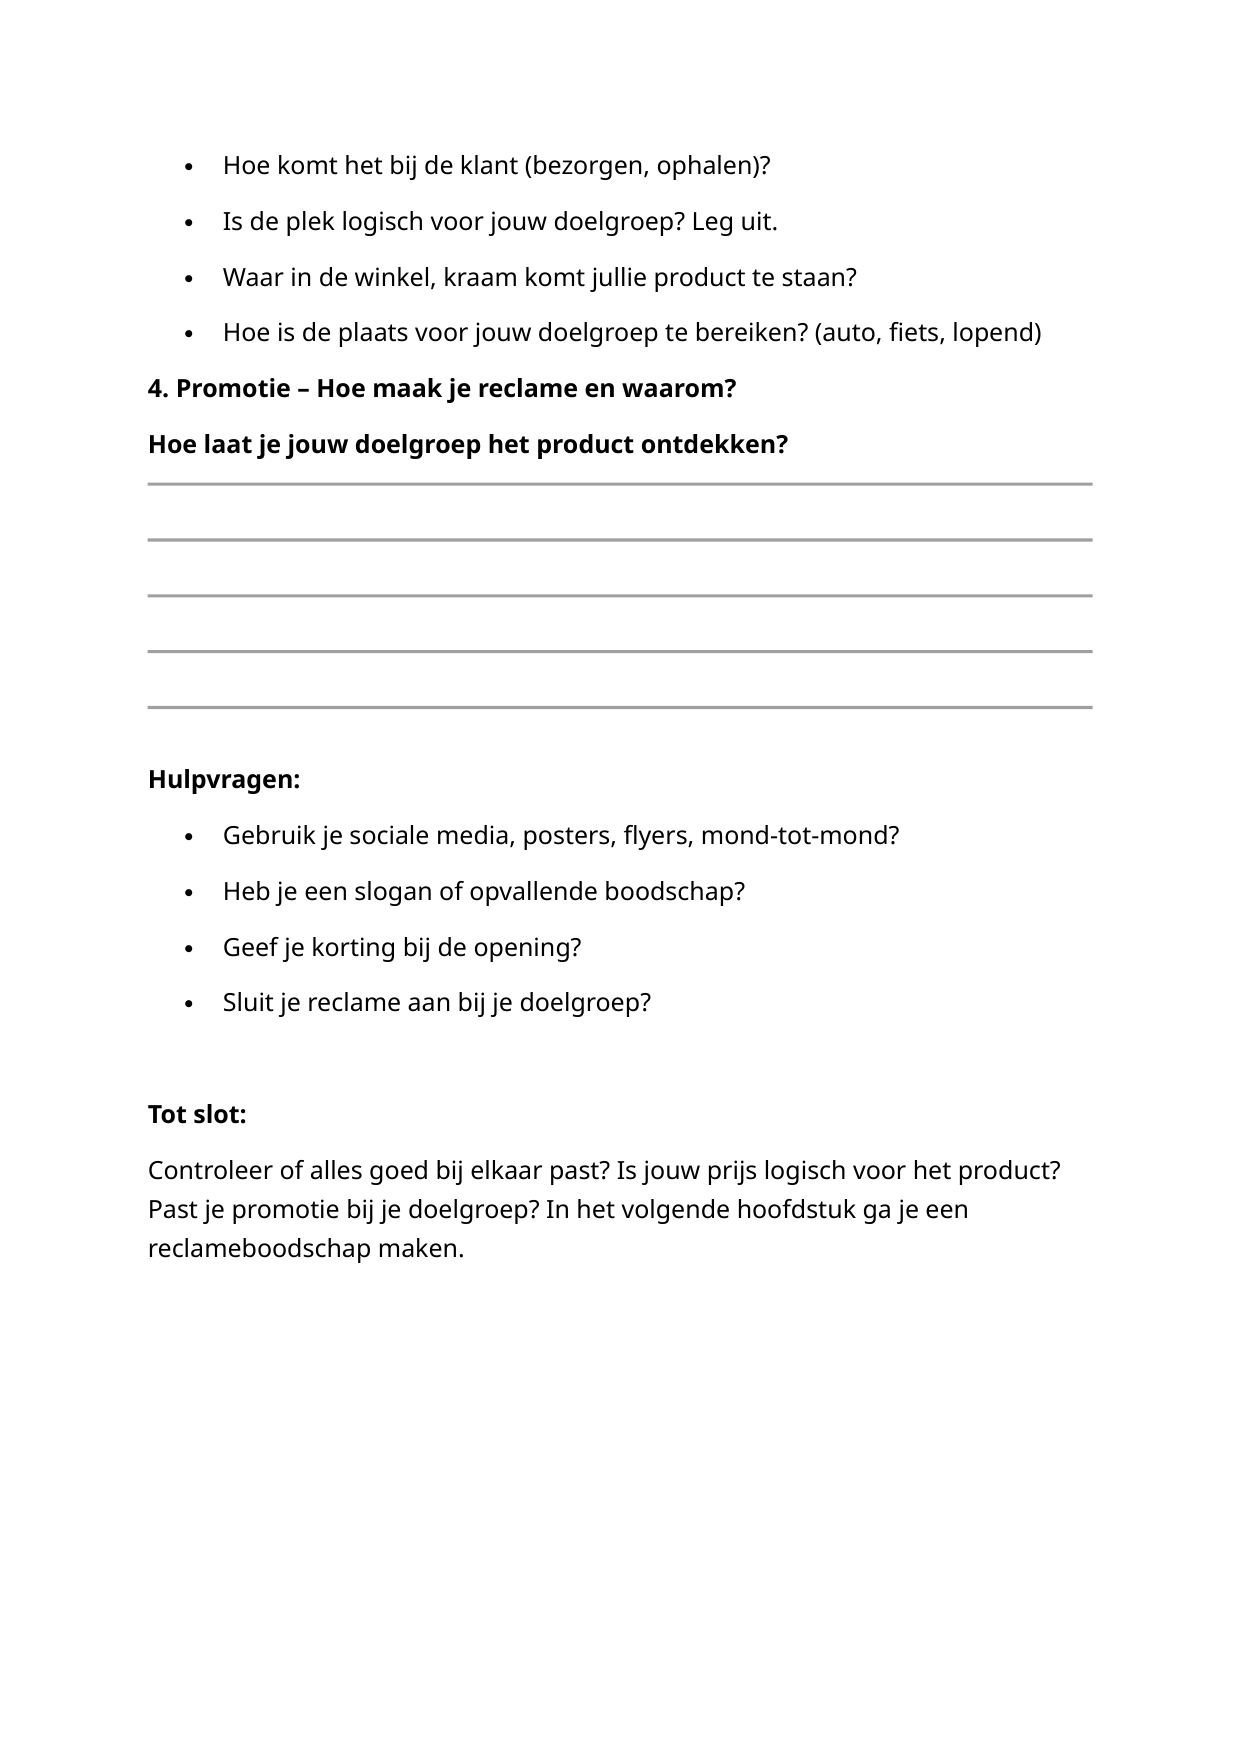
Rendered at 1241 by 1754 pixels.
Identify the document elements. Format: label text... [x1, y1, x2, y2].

text Hoe laat je jouw doelgroep het product ontdekken? [148, 427, 1093, 461]
text Controleer of alles goed bij elkaar past? Is jouw prijs logisch voor het product? Past je promotie bij je doelgroep? In het volgende hoofdstuk ga je een reclameboodschap maken. [148, 1153, 1093, 1265]
list Heb je een slogan of opvallende boodschap? [185, 873, 1093, 907]
list Sluit je reclame aan bij je doelgroep? [185, 985, 1093, 1019]
list Is de plek logisch voor jouw doelgroep? Leg uit. [185, 203, 1093, 237]
list Hoe is de plaats voor jouw doelgroep te bereiken? (auto, fiets, lopend) [185, 315, 1093, 349]
text Hulpvragen: [148, 762, 1093, 796]
text 4. Promotie – Hoe maak je reclame en waarom? [148, 371, 1093, 405]
list Geef je korting bij de opening? [185, 929, 1093, 963]
list Gebruik je sociale media, posters, flyers, mond-tot-mond? [185, 818, 1093, 852]
list Waar in de winkel, kraam komt jullie product te staan? [185, 259, 1093, 293]
list Hoe komt het bij de klant (bezorgen, ophalen)? [185, 148, 1093, 182]
text Tot slot: [148, 1097, 1093, 1131]
